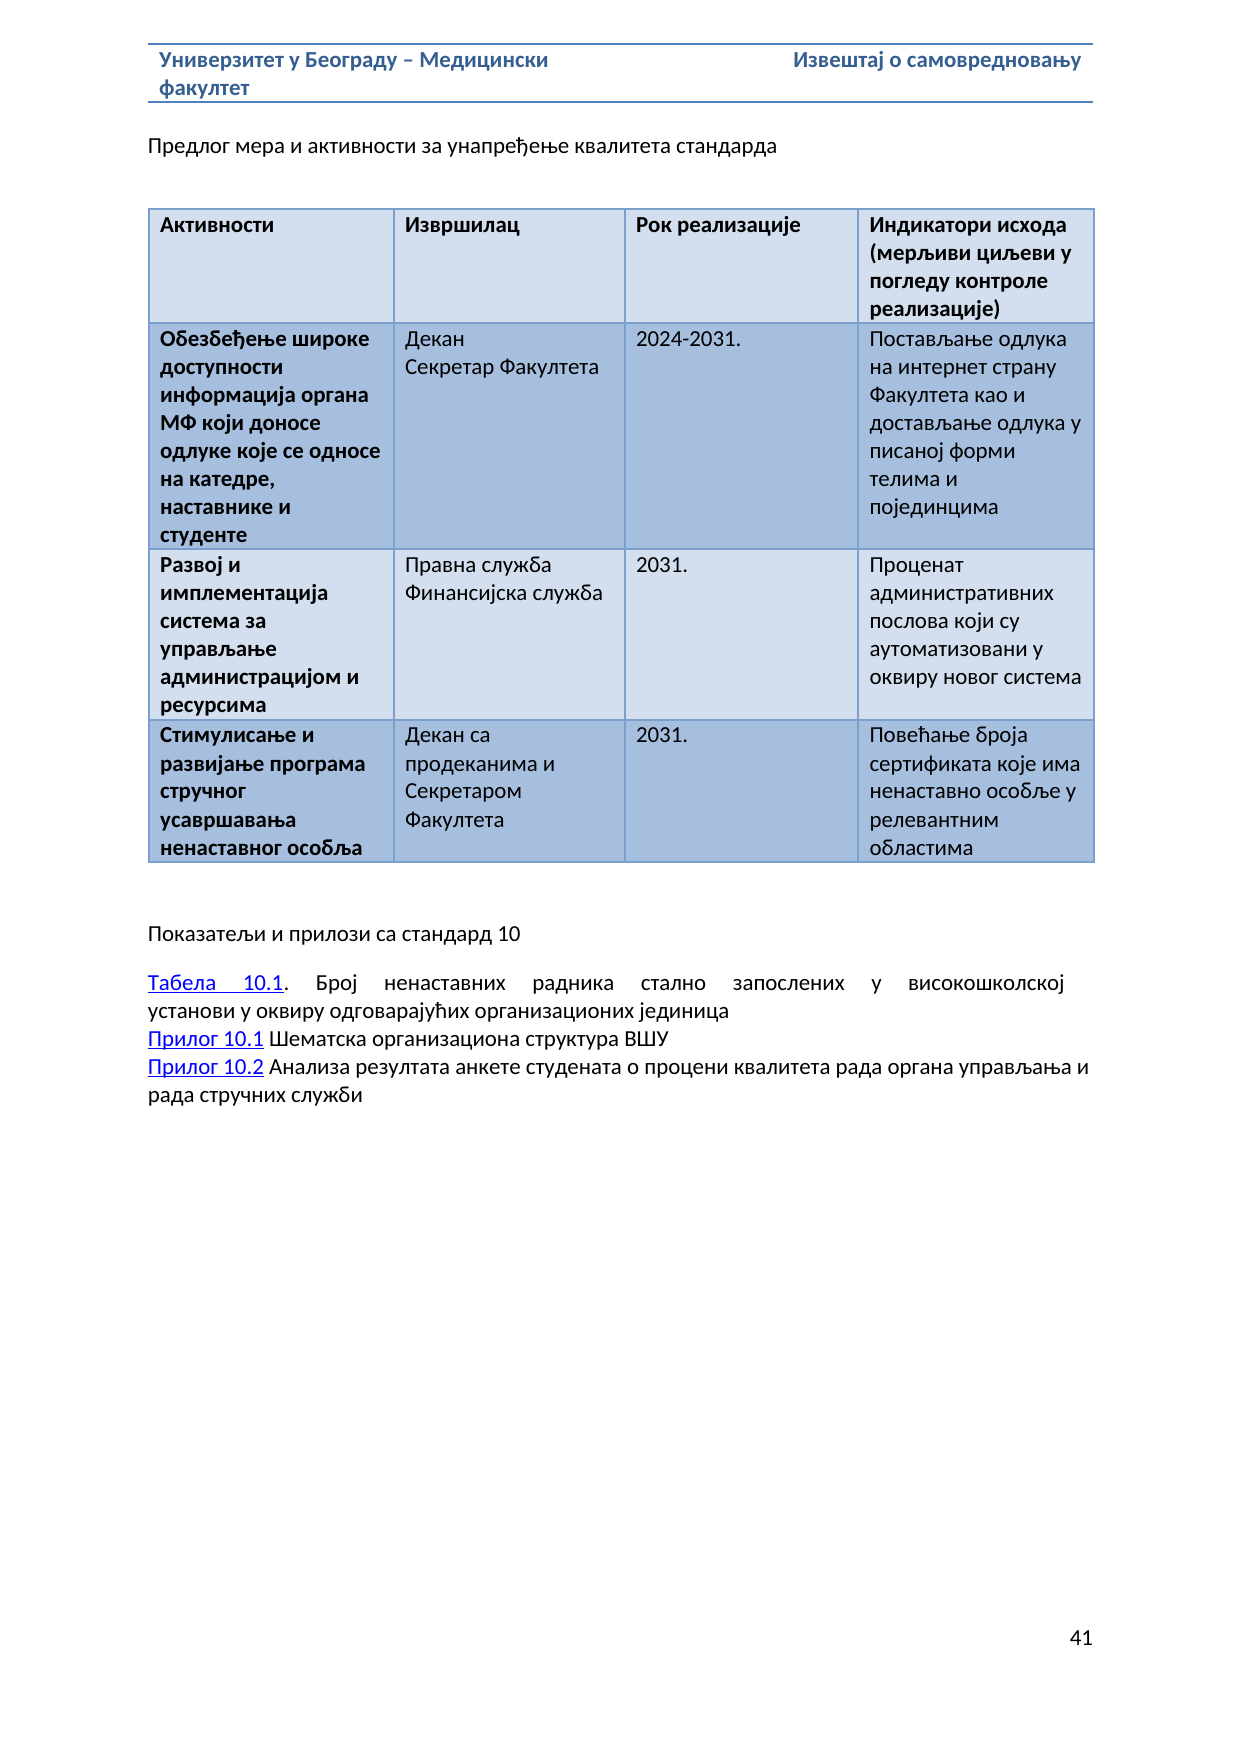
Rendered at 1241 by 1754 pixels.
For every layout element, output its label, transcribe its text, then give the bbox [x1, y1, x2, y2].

table_cell Развој и имплементација система за управљање администрацијом и ресурсима [150, 550, 393, 718]
table_header Рок реализације [626, 210, 857, 322]
table_cell 2031. [626, 721, 857, 861]
table_header Индикатори исхода (мерљиви циљеви у погледу контроле реализације) [859, 210, 1093, 322]
table_cell Проценат административних послова који су аутоматизовани у оквиру новог система [859, 550, 1093, 718]
list Прилог 10.2 Анализа резултата анкете студената о процени квалитета рада органа управљања и рада стручних служби [148, 1052, 1093, 1108]
list Показатељи и прилози са стандард 10 [148, 919, 1093, 947]
table_cell 2024-2031. [626, 324, 857, 548]
text Прилог 10.1 Шематска организациона структура ВШУ [148, 1024, 1093, 1052]
table_header Извршилац [395, 210, 624, 322]
list Предлог мера и активности за унапређење квалитета стандарда [148, 131, 1093, 159]
table_cell Постављање одлука на интернет страну Факултета као и достављање одлука у писаној форми телима и појединцима [859, 324, 1093, 548]
table_cell Декан Секретар Факултета [395, 324, 624, 548]
table_cell Правна служба Финансијска служба [395, 550, 624, 718]
text Табела 10.1. Број ненаставних радника стално запослених у високошколској установи у оквиру одговарајућих организационих јединица [148, 968, 1093, 1024]
table_cell Стимулисање и развијање програма стручног усавршавања ненаставног особља [150, 721, 393, 861]
table_header Активности [150, 210, 393, 322]
table_cell Обезбеђење широке доступности информација органа МФ који доносе одлуке које се односе на катедре, наставнике и студенте [150, 324, 393, 548]
table_cell Декан са продеканима и Секретаром Факултета [395, 721, 624, 861]
table_cell Повећање броја сертификата које има ненаставно особље у релевантним областима [859, 721, 1093, 861]
table_cell 2031. [626, 550, 857, 718]
